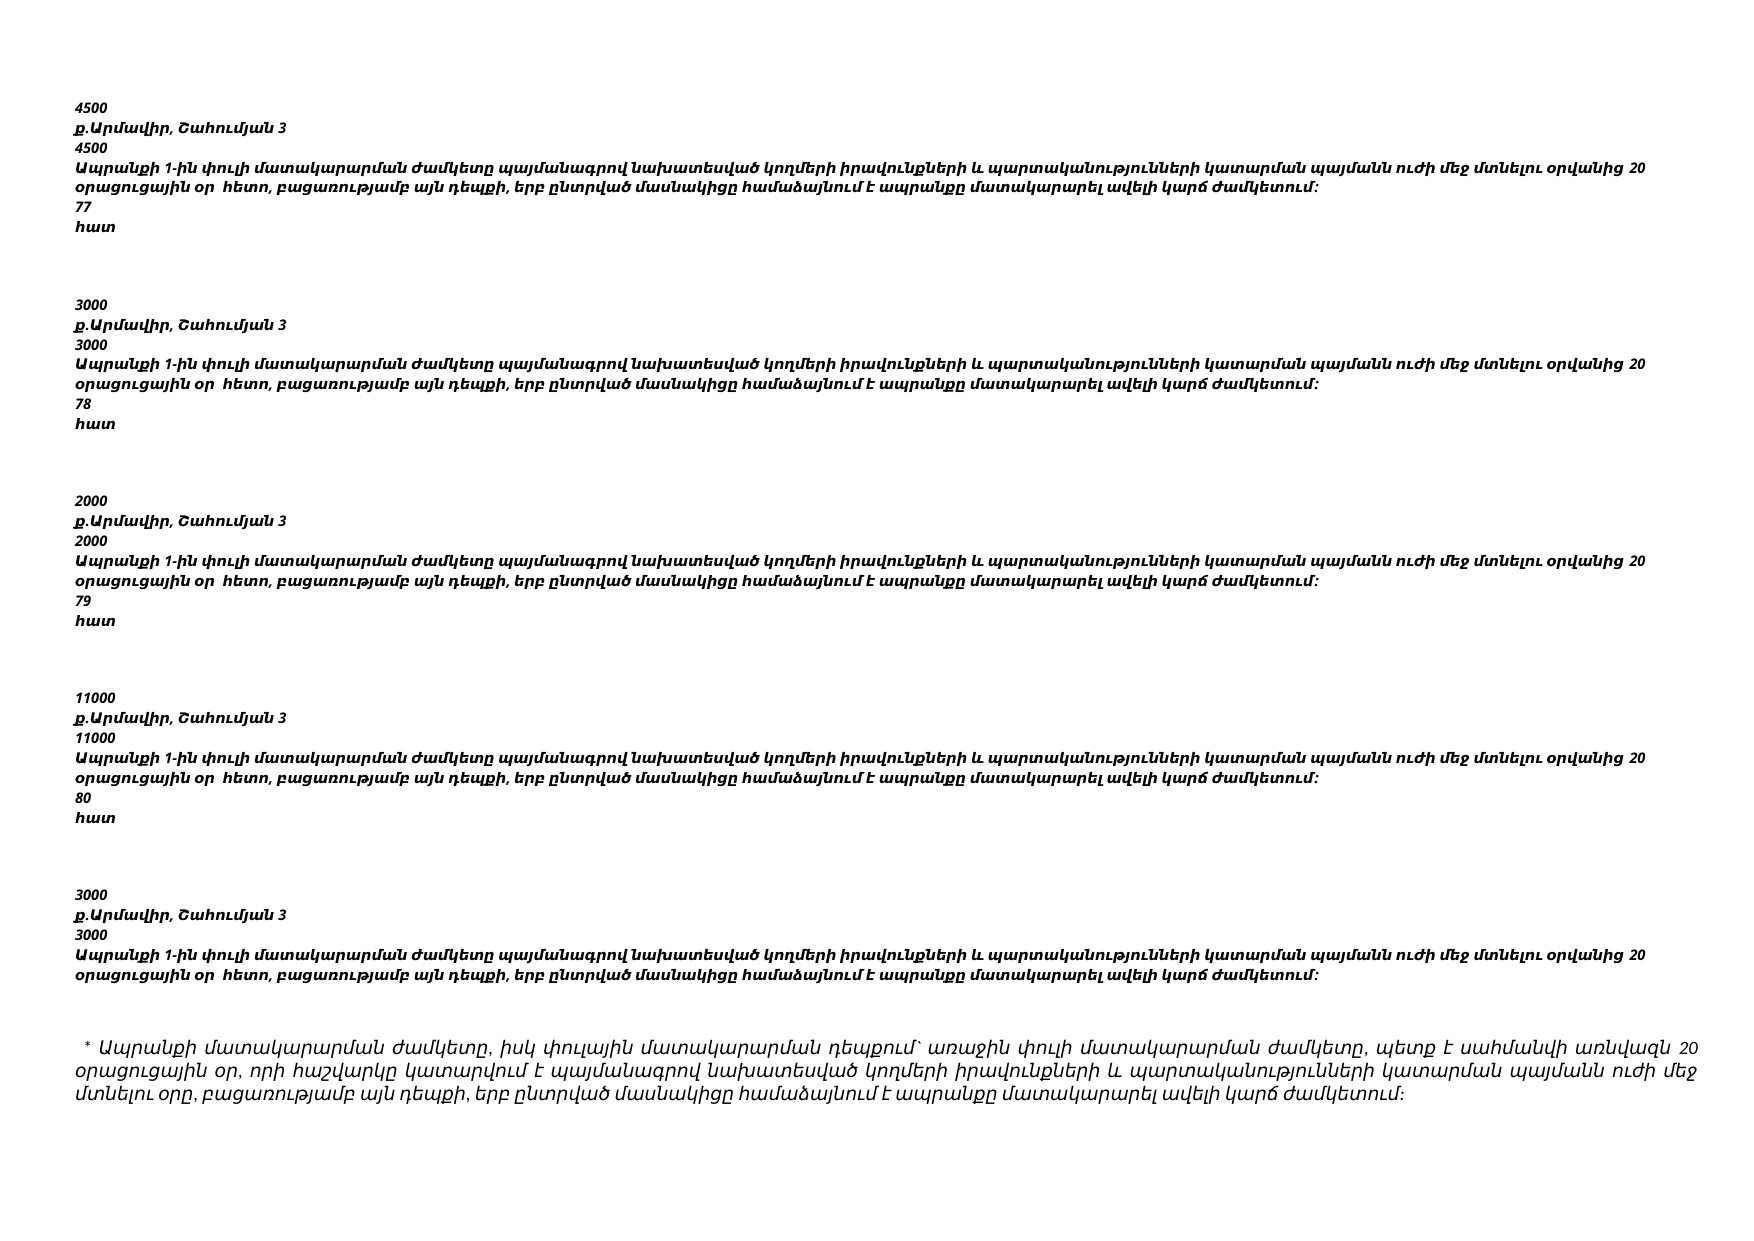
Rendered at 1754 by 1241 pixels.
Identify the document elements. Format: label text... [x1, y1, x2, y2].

text * Ապրանքի մատակարարման ժամկետը, իսկ փուլային մատակարարման դեպքում` առաջին փուլի մատակարարման ժամկետը, պետք է սահմանվի առնվազն 20 օրացուցային օր, որի հաշվարկը կատարվում է պայմանագրով նախատեսված կողմերի իրավունքների և պարտականությունների կատարման պայմանն ուժի մեջ մտնելու օրը, բացառությամբ այն դեպքի, երբ ընտրված մասնակիցը համաձայնում է ապրանքը մատակարարել ավելի կարճ ժամկետում: [75, 1036, 1698, 1105]
